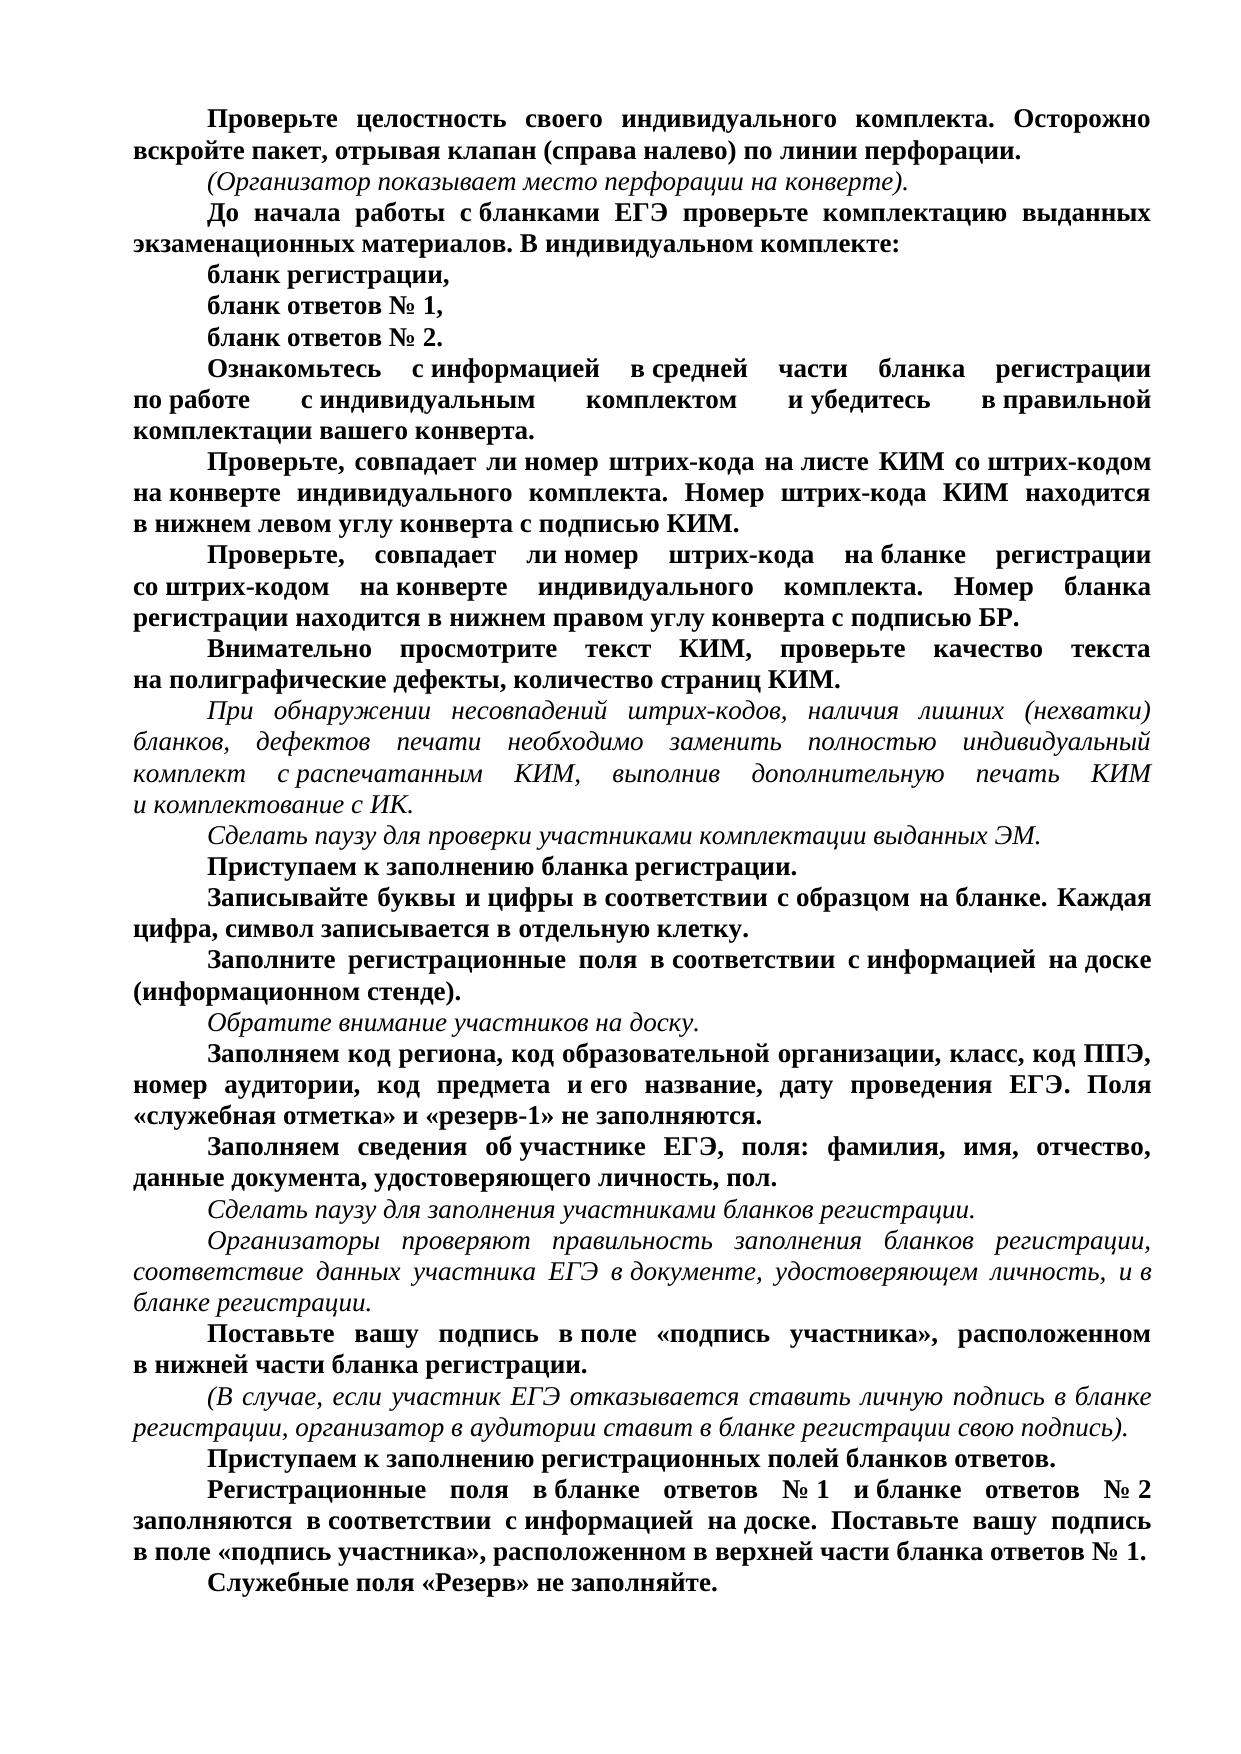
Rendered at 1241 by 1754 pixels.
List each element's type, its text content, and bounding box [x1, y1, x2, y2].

text Организаторы проверяют правильность заполнения бланков регистрации, соответствие данных участника ЕГЭ в документе, удостоверяющем личность, и в бланке регистрации. [133, 1224, 1152, 1317]
text (В случае, если участник ЕГЭ отказывается ставить личную подпись в бланке регистрации, организатор в аудитории ставит в бланке регистрации свою подпись). [133, 1379, 1152, 1442]
text При обнаружении несовпадений штрих-кодов, наличия лишних (нехватки) бланков, дефектов печати необходимо заменить полностью индивидуальный комплект с распечатанным КИМ, выполнив дополнительную печать КИМ и комплектование с ИК. [133, 694, 1152, 819]
text Сделать паузу для проверки участниками комплектации выданных ЭМ. [133, 819, 1152, 850]
text Служебные поля «Резерв» не заполняйте. [133, 1566, 1152, 1598]
text Приступаем к заполнению бланка регистрации. [133, 850, 1152, 881]
text Заполните регистрационные поля в соответствии с информацией на доске (информационном стенде). [133, 943, 1152, 1006]
text Регистрационные поля в бланке ответов № 1 и бланке ответов № 2 заполняются в соответствии с информацией на доске. Поставьте вашу подпись в поле «подпись участника», расположенном в верхней части бланка ответов № 1. [133, 1473, 1152, 1566]
text бланк ответов № 1, [133, 289, 1152, 321]
text Записывайте буквы и цифры в соответствии с образцом на бланке. Каждая цифра, символ записывается в отдельную клетку. [133, 881, 1152, 943]
text Проверьте целостность своего индивидуального комплекта. Осторожно вскройте пакет, отрывая клапан (справа налево) по линии перфорации. [133, 103, 1152, 165]
text Ознакомьтесь с информацией в средней части бланка регистрации по работе с индивидуальным комплектом и убедитесь в правильной комплектации вашего конверта. [133, 352, 1152, 445]
text Сделать паузу для заполнения участниками бланков регистрации. [133, 1193, 1152, 1224]
text (Организатор показывает место перфорации на конверте). [133, 165, 1152, 196]
text До начала работы с бланками ЕГЭ проверьте комплектацию выданных экзаменационных материалов. В индивидуальном комплекте: [133, 196, 1152, 258]
text Обратите внимание участников на доску. [133, 1006, 1152, 1037]
text Заполняем сведения об участнике ЕГЭ, поля: фамилия, имя, отчество, данные документа, удостоверяющего личность, пол. [133, 1130, 1152, 1193]
text Проверьте, совпадает ли номер штрих-кода на бланке регистрации со штрих-кодом на конверте индивидуального комплекта. Номер бланка регистрации находится в нижнем правом углу конверта с подписью БР. [133, 539, 1152, 632]
text Заполняем код региона, код образовательной организации, класс, код ППЭ, номер аудитории, код предмета и его название, дату проведения ЕГЭ. Поля «служебная отметка» и «резерв-1» не заполняются. [133, 1037, 1152, 1130]
text Проверьте, совпадает ли номер штрих-кода на листе КИМ со штрих-кодом на конверте индивидуального комплекта. Номер штрих-кода КИМ находится в нижнем левом углу конверта с подписью КИМ. [133, 445, 1152, 539]
text Внимательно просмотрите текст КИМ, проверьте качество текста на полиграфические дефекты, количество страниц КИМ. [133, 632, 1152, 694]
text бланк ответов № 2. [133, 321, 1152, 352]
text бланк регистрации, [133, 258, 1152, 289]
text Поставьте вашу подпись в поле «подпись участника», расположенном в нижней части бланка регистрации. [133, 1317, 1152, 1379]
text Приступаем к заполнению регистрационных полей бланков ответов. [133, 1442, 1152, 1473]
